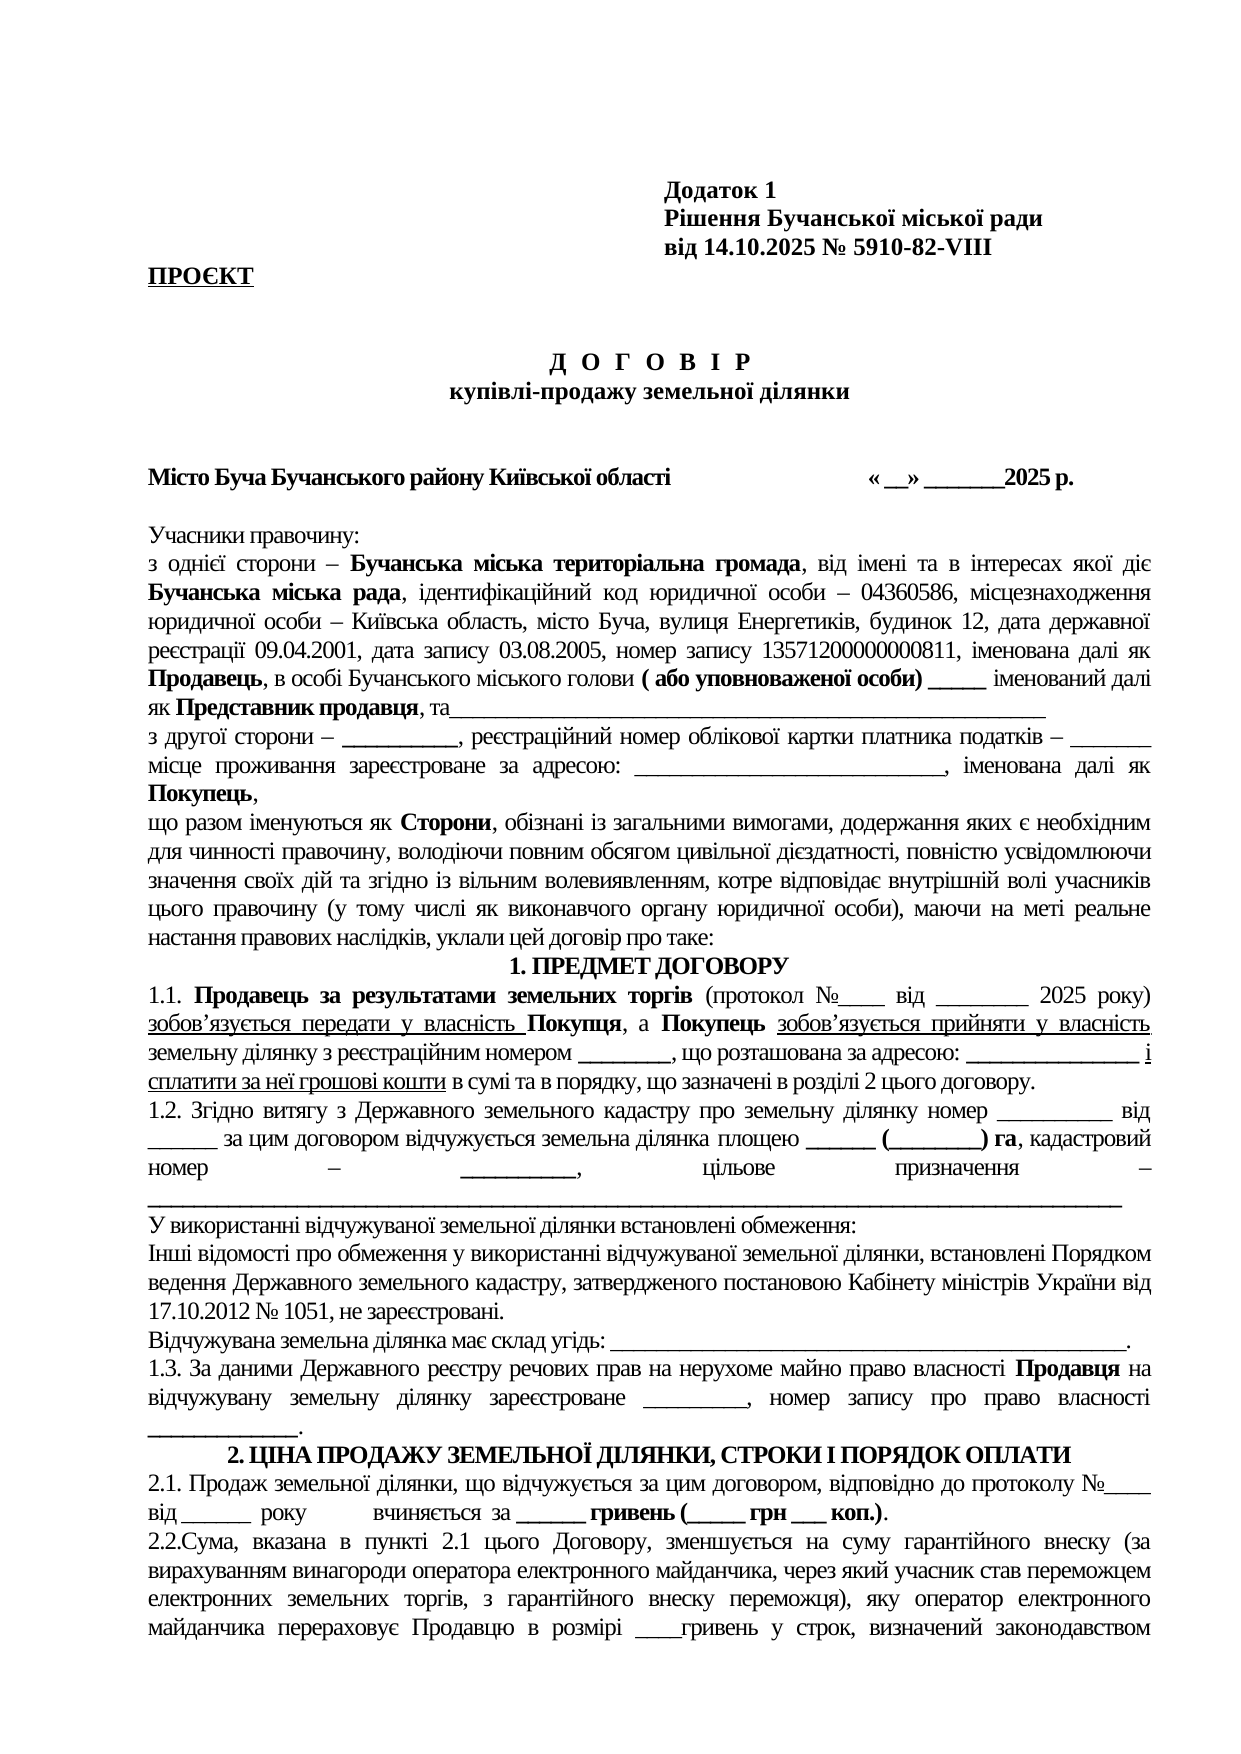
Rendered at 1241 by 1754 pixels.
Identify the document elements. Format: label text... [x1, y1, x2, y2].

text ПРОЄКТ [148, 261, 1152, 290]
text 1.3. За даними Державного реєстру речових прав на нерухоме майно право власності Продавця на відчужувану земельну ділянку зареєстроване _________, номер запису про право власності _____________. [148, 1353, 1152, 1440]
text 2. ЦІНА ПРОДАЖУ ЗЕМЕЛЬНОЇ ДІЛЯНКИ, СТРОКИ І ПОРЯДОК ОПЛАТИ [148, 1440, 1152, 1468]
text від 14.10.2025 № 5910-82-VІІІ [664, 232, 1152, 261]
text купівлі-продажу земельної ділянки [148, 376, 1152, 405]
text У використанні відчужуваної земельної ділянки встановлені обмеження: [148, 1210, 1152, 1238]
text Учасники правочину: [148, 520, 1152, 548]
text з другої сторони – __________, реєстраційний номер облікової картки платника податків – _______ місце проживання зареєстроване за адресою: ___________________________, іменована далі як Покупець, [148, 721, 1152, 807]
text Місто Буча Бучанського району Київської області « __» _______2025 р. [148, 462, 1152, 491]
text ДОГОВIР [148, 347, 1152, 376]
text з однієї сторони – Бучанська міська територіальна громада, від імені та в інтересах якої діє Бучанська міська рада, ідентифікаційний код юридичної особи – 04360586, місцезнаходження юридичної особи – Київська область, місто Буча, вулиця Енергетиків, будинок 12, дата державної реєстрації 09.04.2001, дата запису 03.08.2005, номер запису 13571200000000811, іменована далі як Продавець, в особі Бучанського міського голови ( або уповноваженої особи) _____ іменований далі як Представник продавця, та____________________________________________________ [148, 548, 1152, 721]
text 2.1. Продаж земельної ділянки, що відчужується за цим договором, відповідно до протоколу №____ від ______ року вчиняється за ______ гривень (_____ грн ___ коп.). [148, 1468, 1152, 1526]
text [148, 1526, 1152, 1641]
text 1. Предмет договору [148, 951, 1152, 980]
text 1.1. Продавець за результатами земельних торгів (протокол №____ від ________ 2025 року) зобов’язується передати у власність Покупця, а Покупець зобов’язується прийняти у власність земельну ділянку з реєстраційним номером ________, що розташована за адресою: _______________ і сплатити за неї грошові кошти в сумі та в порядку, що зазначені в розділі 2 цього договору. [148, 980, 1152, 1095]
text Інші відомості про обмеження у використанні відчужуваної земельної ділянки, встановлені Порядком ведення Державного земельного кадастру, затвердженого постановою Кабінету міністрів України від 17.10.2012 № 1051, не зареєстровані. [148, 1238, 1152, 1325]
text Додаток 1 [664, 175, 1152, 203]
text 1.2. Згідно витягу з Державного земельного кадастру про земельну ділянку номер __________ від ______ за цим договором відчужується земельна ділянка площею ______ (________) га, кадастровий номер – __________, цільове призначення – _____________________________________________________________________________________ [148, 1095, 1152, 1210]
text що разом іменуються як Сторони, обізнані із загальними вимогами, додержання яких є необхідним для чинності правочину, володіючи повним обсягом цивільної дієздатності, повністю усвідомлюючи значення своїх дій та згідно із вільним волевиявленням, котре відповідає внутрішній волі учасників цього правочину (у тому числі як виконавчого органу юридичної особи), маючи на меті реальне настання правових наслідків, уклали цей договір про таке: [148, 807, 1152, 951]
text Відчужувана земельна ділянка має склад угідь: _____________________________________________. [148, 1325, 1152, 1353]
text Рішення Бучанської міської ради [664, 203, 1152, 232]
